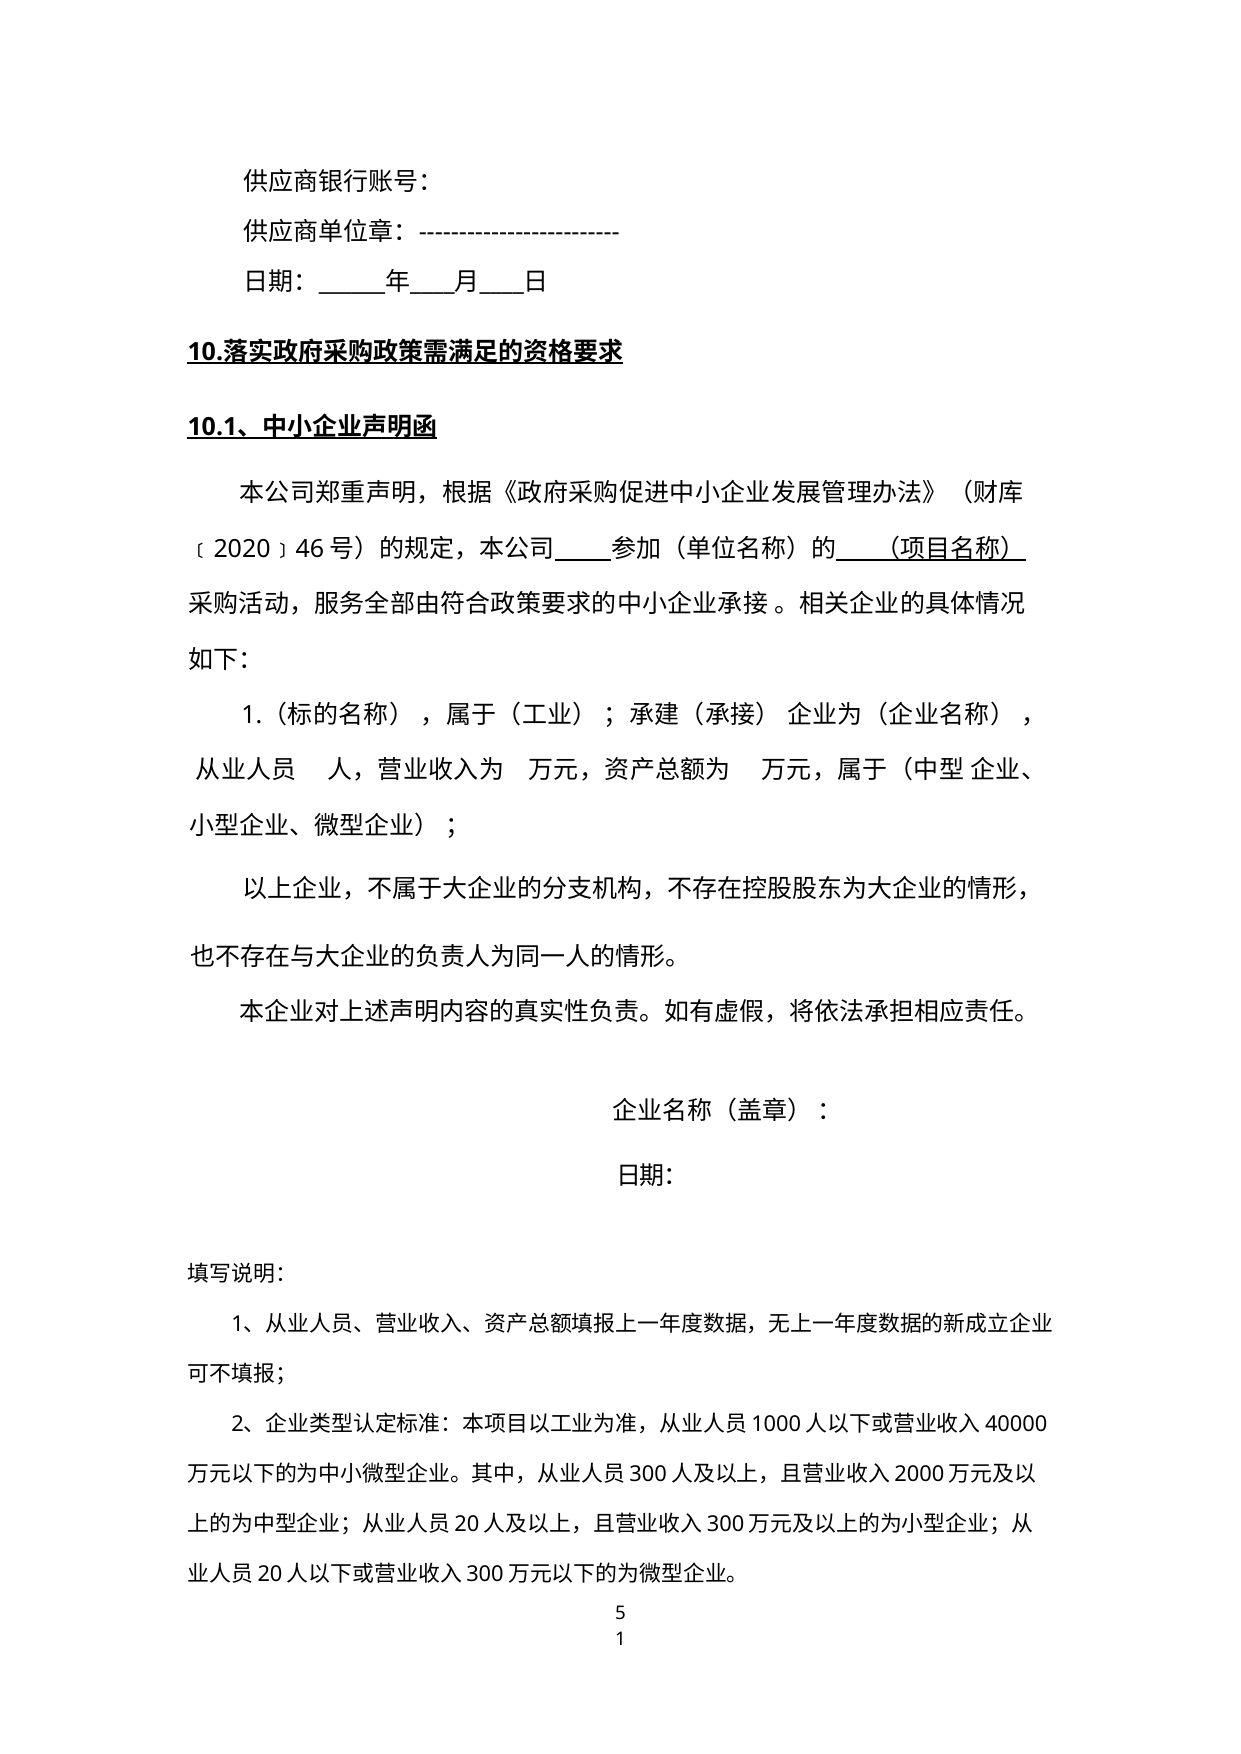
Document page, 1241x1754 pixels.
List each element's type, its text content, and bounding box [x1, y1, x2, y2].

text 本公司郑重声明，根据《政府采购促进中小企业发展管理办法》（财库﹝2020﹞46号）的规定，本公司 参加（单位名称）的 （项目名称） 采购活动，服务全部由符合政策要求的中小企业承接 。相关企业的具体情况如下： [188, 473, 1026, 675]
text 1.（标的名称） ，属于（工业） ；承建（承接） 企业为（企业名称） ， 从业人员 人，营业收入为 万元，资产总额为 万元，属于（中型 企业、小型企业、微型企业） ； [189, 694, 1022, 842]
text 日期：______年____月____日 [243, 250, 1053, 300]
subtitle 10.1、中小企业声明函 [187, 385, 1053, 448]
text 日期： [187, 1160, 1053, 1191]
subtitle 10.落实政府采购政策需满足的资格要求 [187, 310, 1053, 373]
text 1、从业人员、营业收入、资产总额填报上一年度数据，无上一年度数据的新成立企业可不填报； [187, 1291, 1053, 1391]
text 供应商银行账号： [243, 150, 1053, 200]
text 以上企业，不属于大企业的分支机构，不存在控股股东为大企业的情形， [187, 886, 1053, 940]
text 2、企业类型认定标准：本项目以工业为准，从业人员1000人以下或营业收入40000万元以下的为中小微型企业。其中，从业人员300人及以上，且营业收入2000万元及以上的为中型企业；从业人员20人及以上，且营业收入300万元及以上的为小型企业；从业人员20人以下或营业收入300万元以下的为微型企业。 [187, 1391, 1053, 1591]
text 供应商单位章：------------------------- [243, 200, 1053, 250]
text 填写说明： [187, 1241, 1053, 1291]
text 企业名称（盖章） ： [187, 1107, 1053, 1160]
text 也不存在与大企业的负责人为同一人的情形。 [187, 940, 1053, 971]
text 本企业对上述声明内容的真实性负责。如有虚假，将依法承担相应责任。 [187, 998, 1053, 1026]
